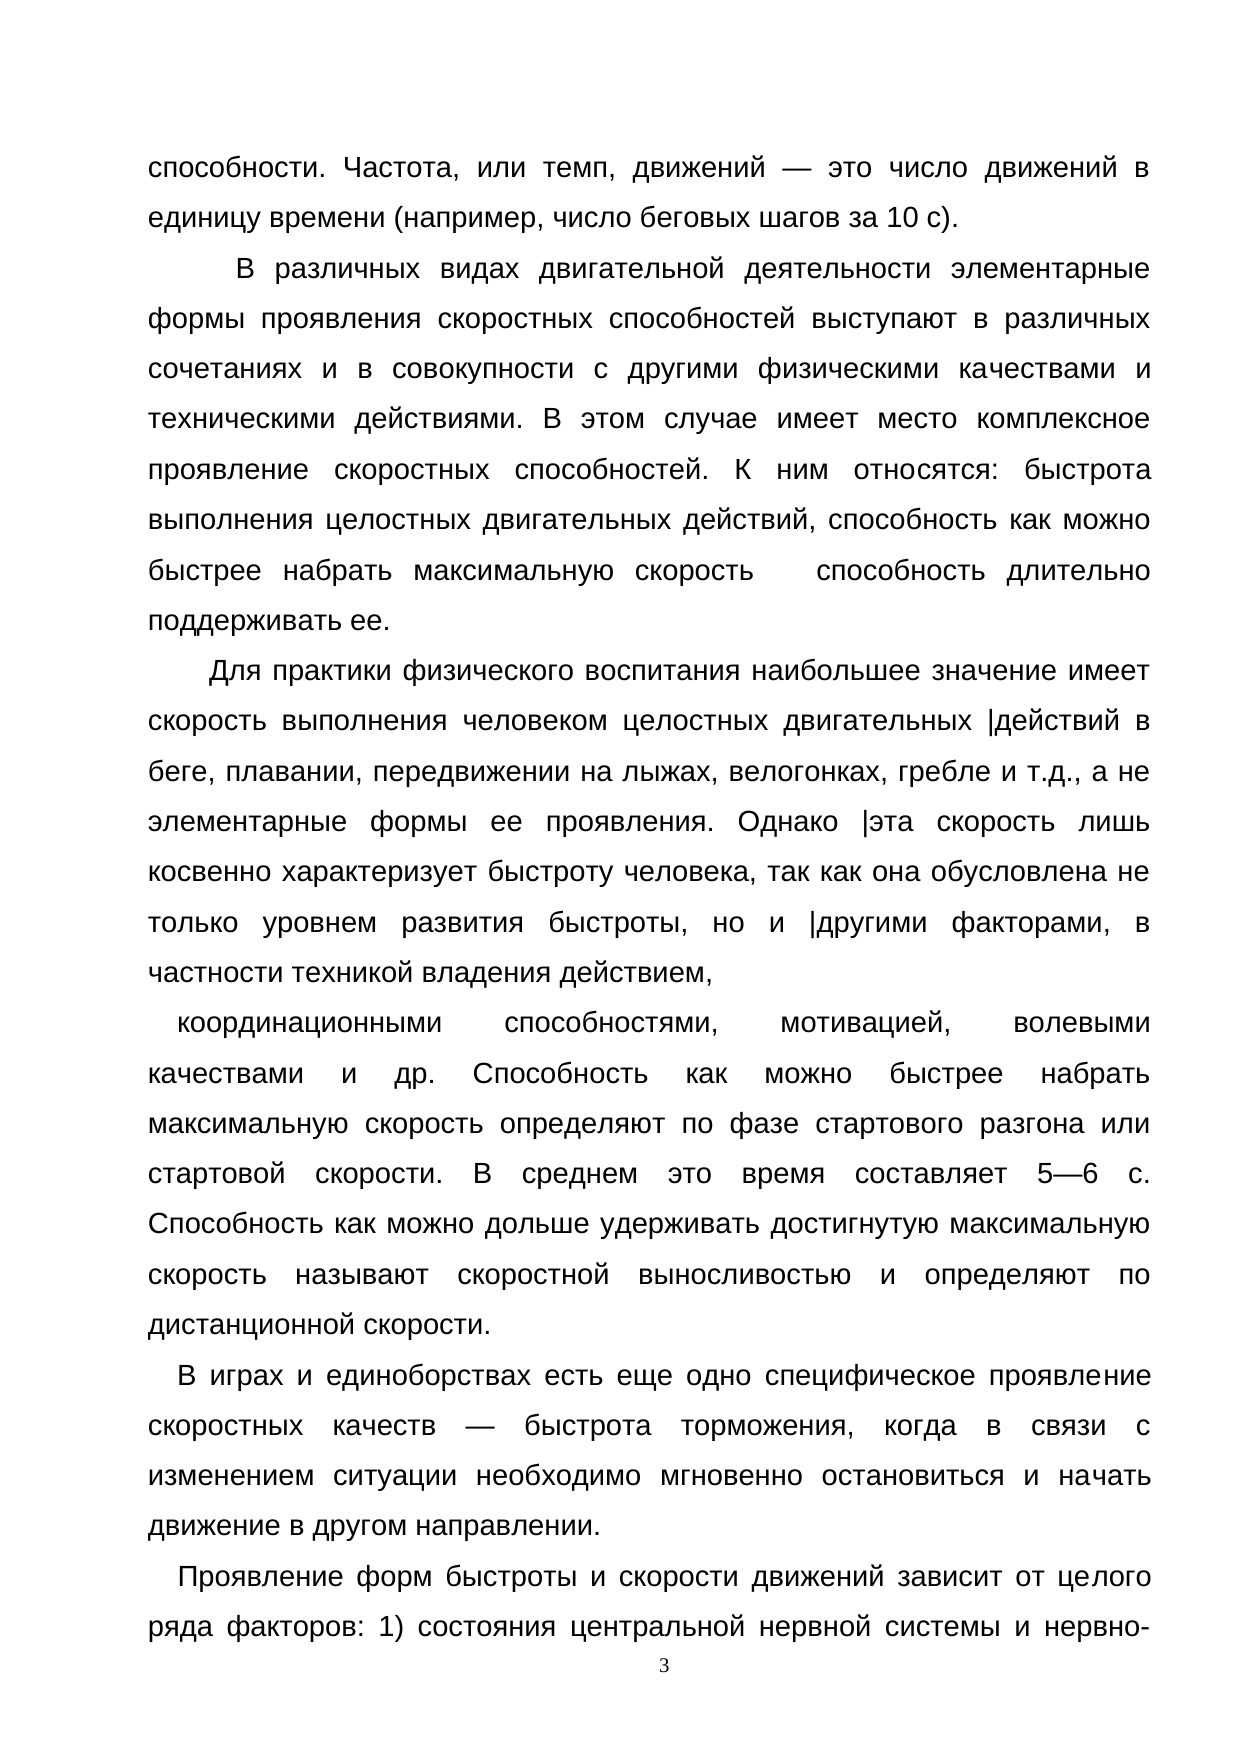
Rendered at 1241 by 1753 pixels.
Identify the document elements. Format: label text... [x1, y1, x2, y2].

text В различных видах двигательной деятельности элементарные формы проявления скоростных способностей выступают в различных сочетаниях и в совокупности с другими физическими качествами и техническими действиями. В этом случае имеет место комплексное проявление скоростных способностей. К ним относятся: быстрота выполнения целостных двигательных действий, способность как можно быстрее набрать максимальную скорость способность длительно поддерживать ее. [148, 251, 1152, 636]
text Для практики физического воспитания наибольшее значение имеет скорость выполнения человеком целостных двигательных |действий в беге, плавании, передвижении на лыжах, велогонках, гребле и т.д., а не элементарные формы ее проявления. Однако |эта скорость лишь косвенно характеризует быстроту человека, так как она обусловлена не только уровнем развития быстроты, но и |другими факторами, в частности техникой владения действием, [148, 653, 1152, 988]
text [148, 150, 1152, 234]
text координационными способностями, мотивацией, волевыми качествами и др. Способность как можно быстрее набрать максимальную скорость определяют по фазе стартового разгона или стартовой скорости. В среднем это время составляет 5—6 с. Способность как можно дольше удерживать достигнутую максимальную скорость называют скоростной выносливостью и определяют по дистанционной скорости. [148, 1005, 1152, 1341]
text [148, 1559, 1152, 1643]
text В играх и единоборствах есть еще одно специфическое проявление скоростных качеств — быстрота торможения, когда в связи с изменением ситуации необходимо мгновенно остановиться и начать движение в другом направлении. [148, 1357, 1152, 1542]
